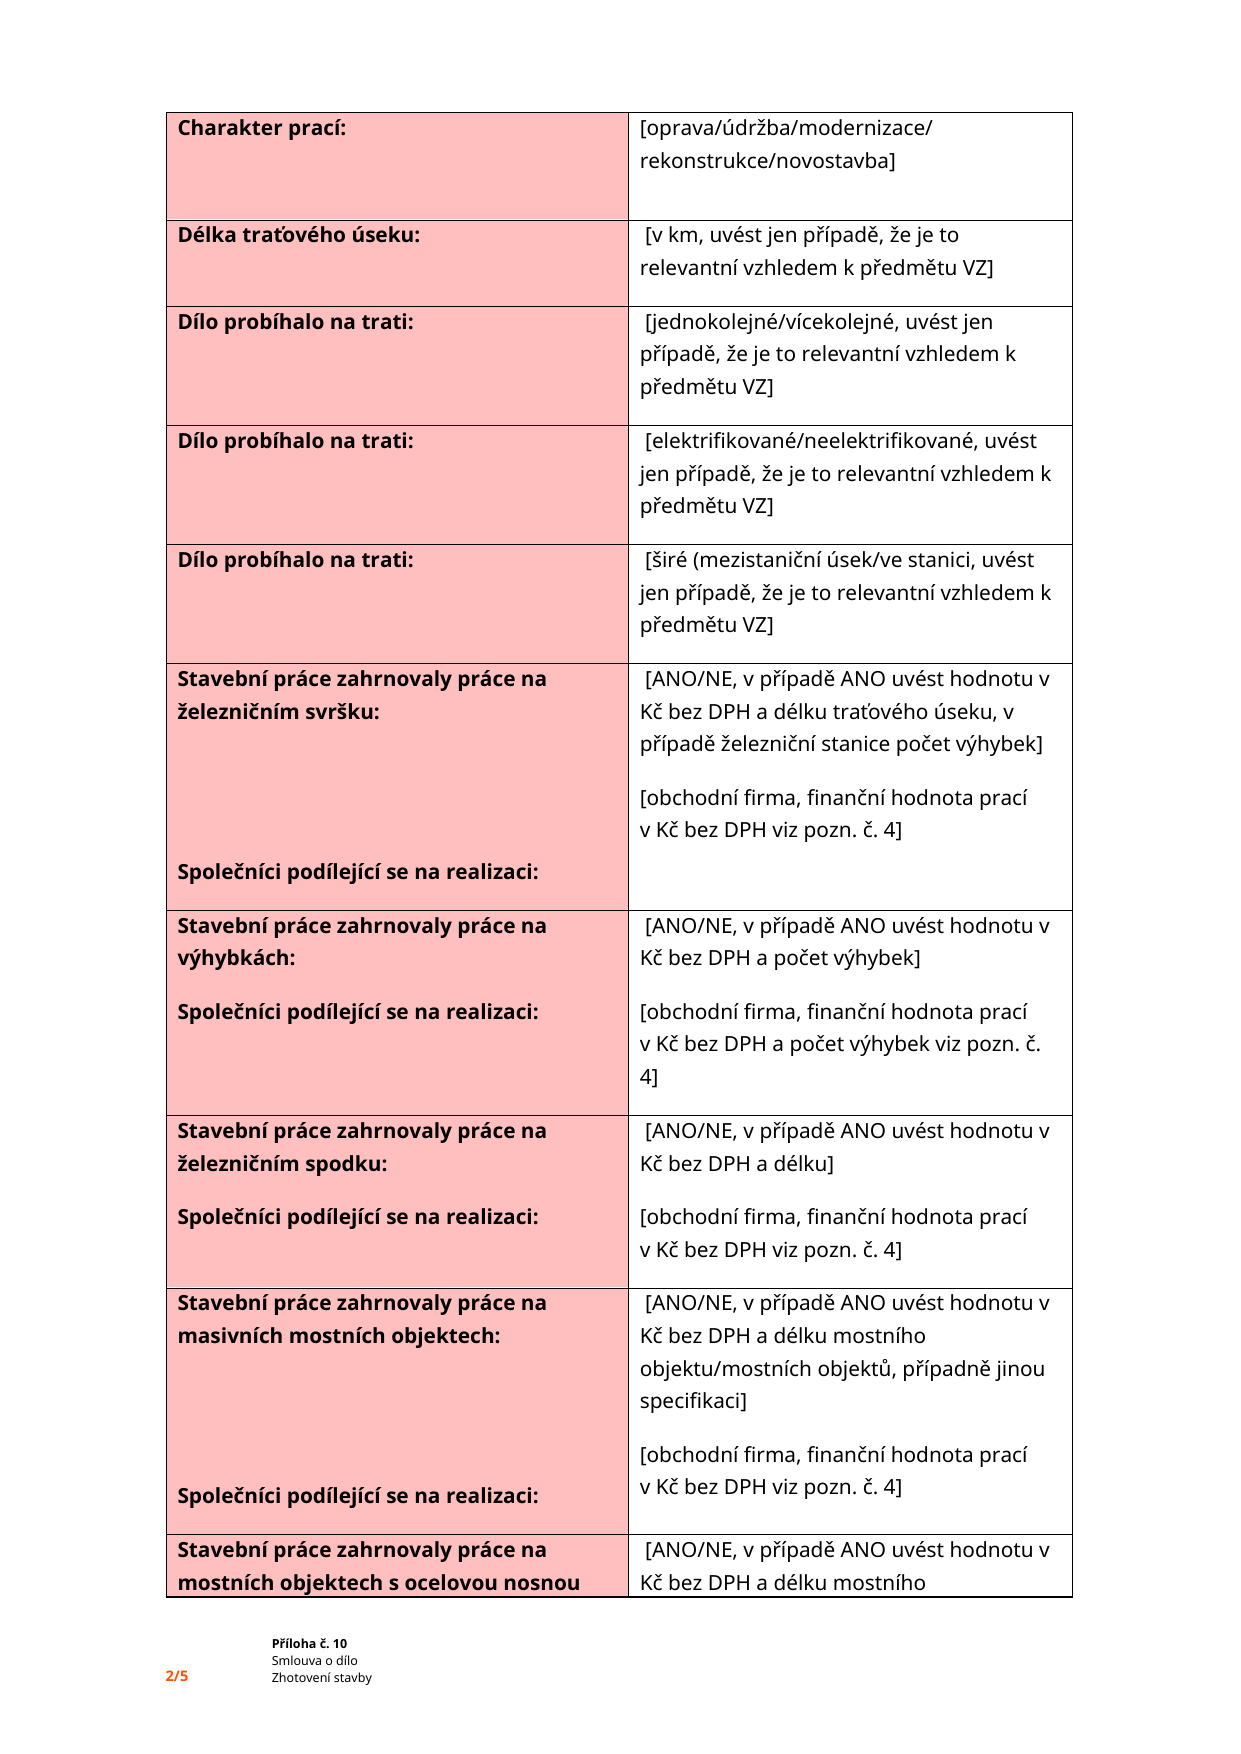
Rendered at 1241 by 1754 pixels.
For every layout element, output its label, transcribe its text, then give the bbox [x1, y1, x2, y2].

table_cell [oprava/údržba/modernizace/rekonstrukce/novostavba] [629, 113, 1072, 219]
table_cell [ANO/NE, v případě ANO uvést hodnotu v Kč bez DPH a délku] [obchodní firma, finanční hodnota prací v Kč bez DPH viz pozn. č. 4] [629, 1116, 1072, 1287]
table_cell Dílo probíhalo na trati: [167, 426, 628, 544]
table_cell Charakter prací: [167, 113, 628, 219]
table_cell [629, 1535, 1072, 1596]
table_cell [v km, uvést jen případě, že je to relevantní vzhledem k předmětu VZ] [629, 221, 1072, 306]
table_cell Stavební práce zahrnovaly práce na výhybkách: Společníci podílející se na realizaci: [167, 911, 628, 1115]
table_cell [ANO/NE, v případě ANO uvést hodnotu v Kč bez DPH a počet výhybek] [obchodní firma, finanční hodnota prací v Kč bez DPH a počet výhybek viz pozn. č. 4] [629, 911, 1072, 1115]
table_cell Délka traťového úseku: [167, 221, 628, 306]
table_cell [ANO/NE, v případě ANO uvést hodnotu v Kč bez DPH a délku traťového úseku, v případě železniční stanice počet výhybek] [obchodní firma, finanční hodnota prací v Kč bez DPH viz pozn. č. 4] [629, 664, 1072, 910]
table_cell [jednokolejné/vícekolejné, uvést jen případě, že je to relevantní vzhledem k předmětu VZ] [629, 307, 1072, 425]
table_cell Dílo probíhalo na trati: [167, 545, 628, 663]
table_cell [elektrifikované/neelektrifikované, uvést jen případě, že je to relevantní vzhledem k předmětu VZ] [629, 426, 1072, 544]
table_cell Stavební práce zahrnovaly práce na železničním spodku: Společníci podílející se na realizaci: [167, 1116, 628, 1287]
table_cell Stavební práce zahrnovaly práce na železničním svršku: Společníci podílející se na realizaci: [167, 664, 628, 910]
table_cell Stavební práce zahrnovaly práce na masivních mostních objektech: Společníci podílející se na realizaci: [167, 1289, 628, 1534]
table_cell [167, 1535, 628, 1596]
table_cell Dílo probíhalo na trati: [167, 307, 628, 425]
table_cell [širé (mezistaniční úsek/ve stanici, uvést jen případě, že je to relevantní vzhledem k předmětu VZ] [629, 545, 1072, 663]
